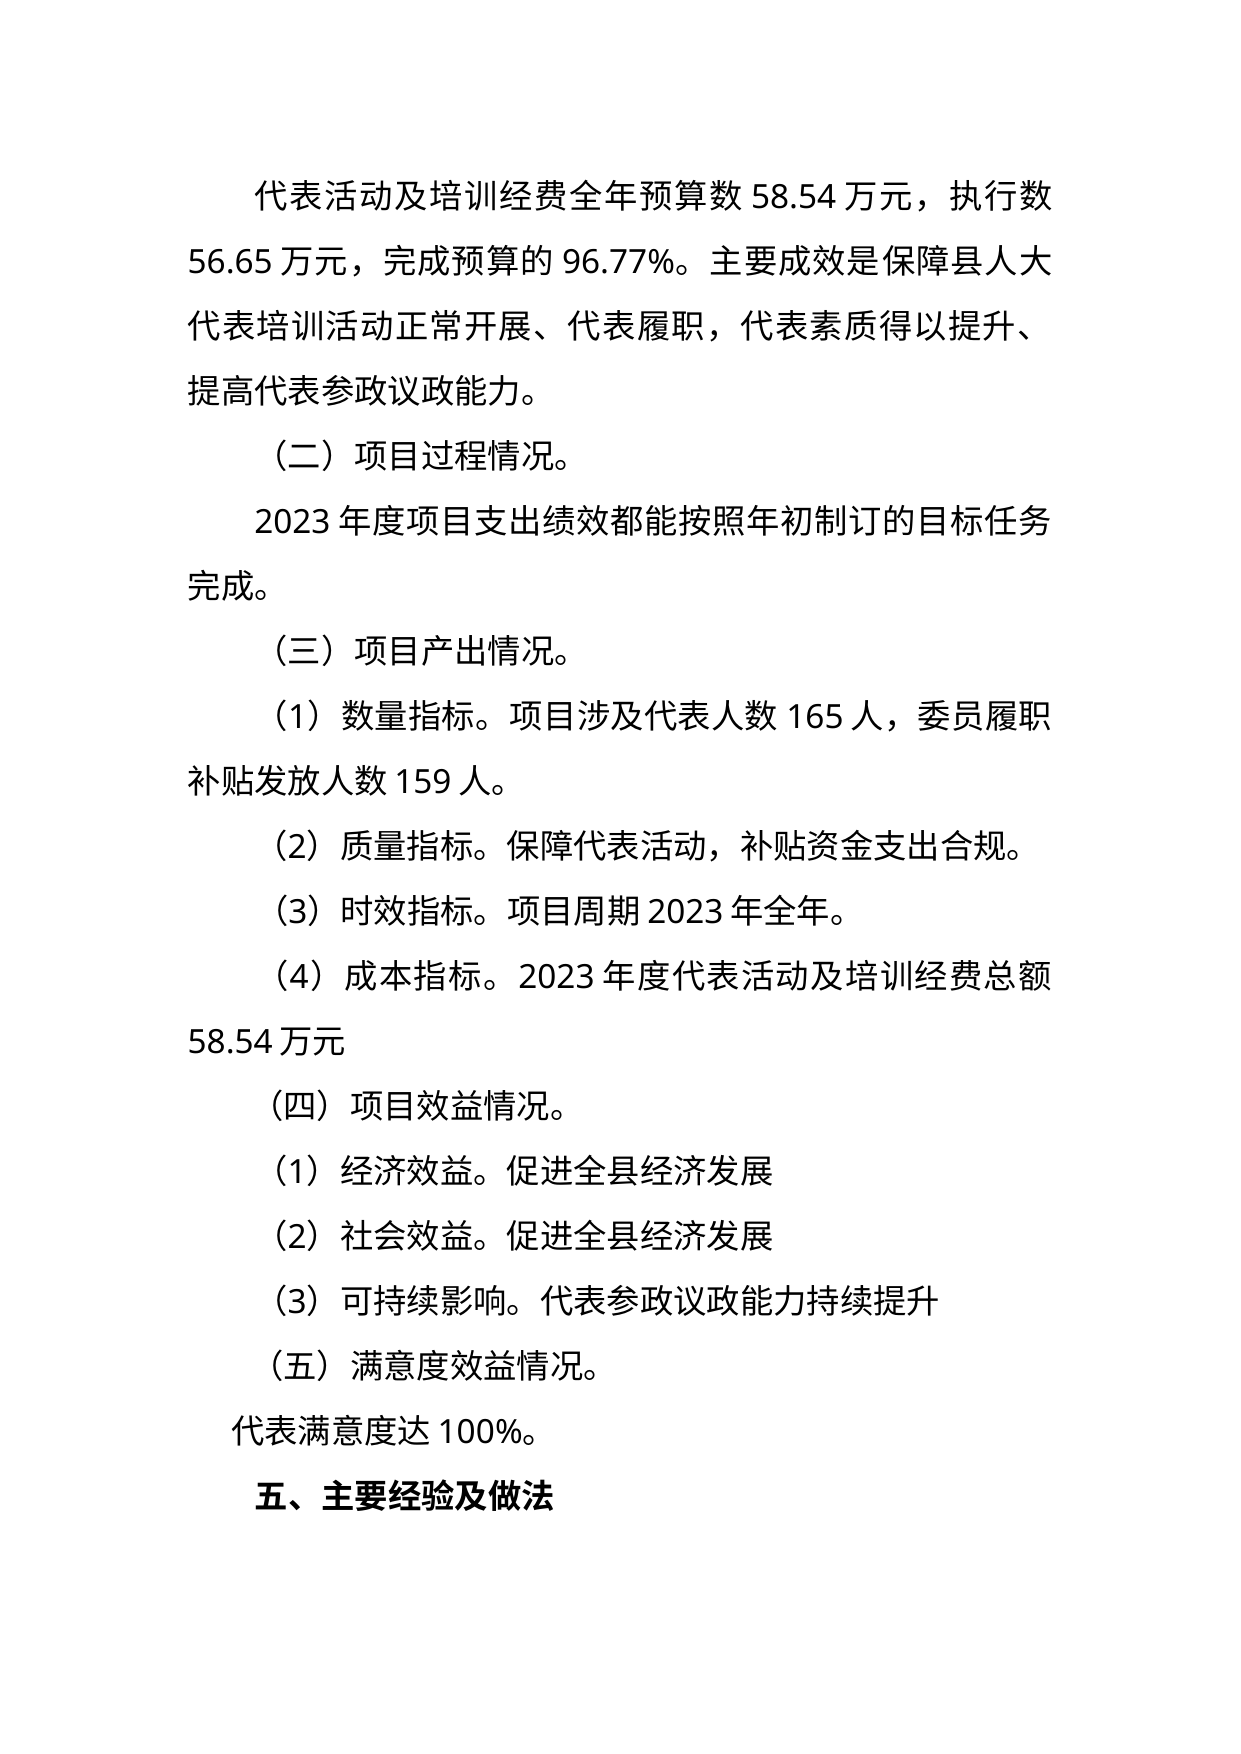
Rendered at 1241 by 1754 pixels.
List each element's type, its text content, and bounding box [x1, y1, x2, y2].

text （三）项目产出情况。 [187, 617, 1053, 682]
text （二）项目过程情况。 [187, 422, 1053, 487]
text （2）质量指标。保障代表活动，补贴资金支出合规。 [187, 812, 1053, 877]
text 五、主要经验及做法 [187, 1462, 1053, 1527]
text （3）时效指标。项目周期2023年全年。 [187, 877, 1053, 942]
text （3）可持续影响。代表参政议政能力持续提升 [187, 1267, 1053, 1332]
text （1）数量指标。项目涉及代表人数165人，委员履职补贴发放人数159人。 [187, 682, 1053, 812]
text 2023年度项目支出绩效都能按照年初制订的目标任务完成。 [187, 487, 1053, 617]
text （四）项目效益情况。 [187, 1072, 1053, 1137]
text （五）满意度效益情况。 [187, 1332, 1053, 1397]
text （4）成本指标。2023年度代表活动及培训经费总额58.54万元 [187, 942, 1053, 1072]
text 代表活动及培训经费全年预算数58.54万元，执行数56.65万元，完成预算的96.77%。主要成效是保障县人大代表培训活动正常开展、代表履职，代表素质得以提升、提高代表参政议政能力。 [187, 162, 1053, 422]
text （2）社会效益。促进全县经济发展 [187, 1202, 1053, 1267]
text 代表满意度达100%。 [187, 1397, 1053, 1462]
text （1）经济效益。促进全县经济发展 [187, 1137, 1053, 1202]
